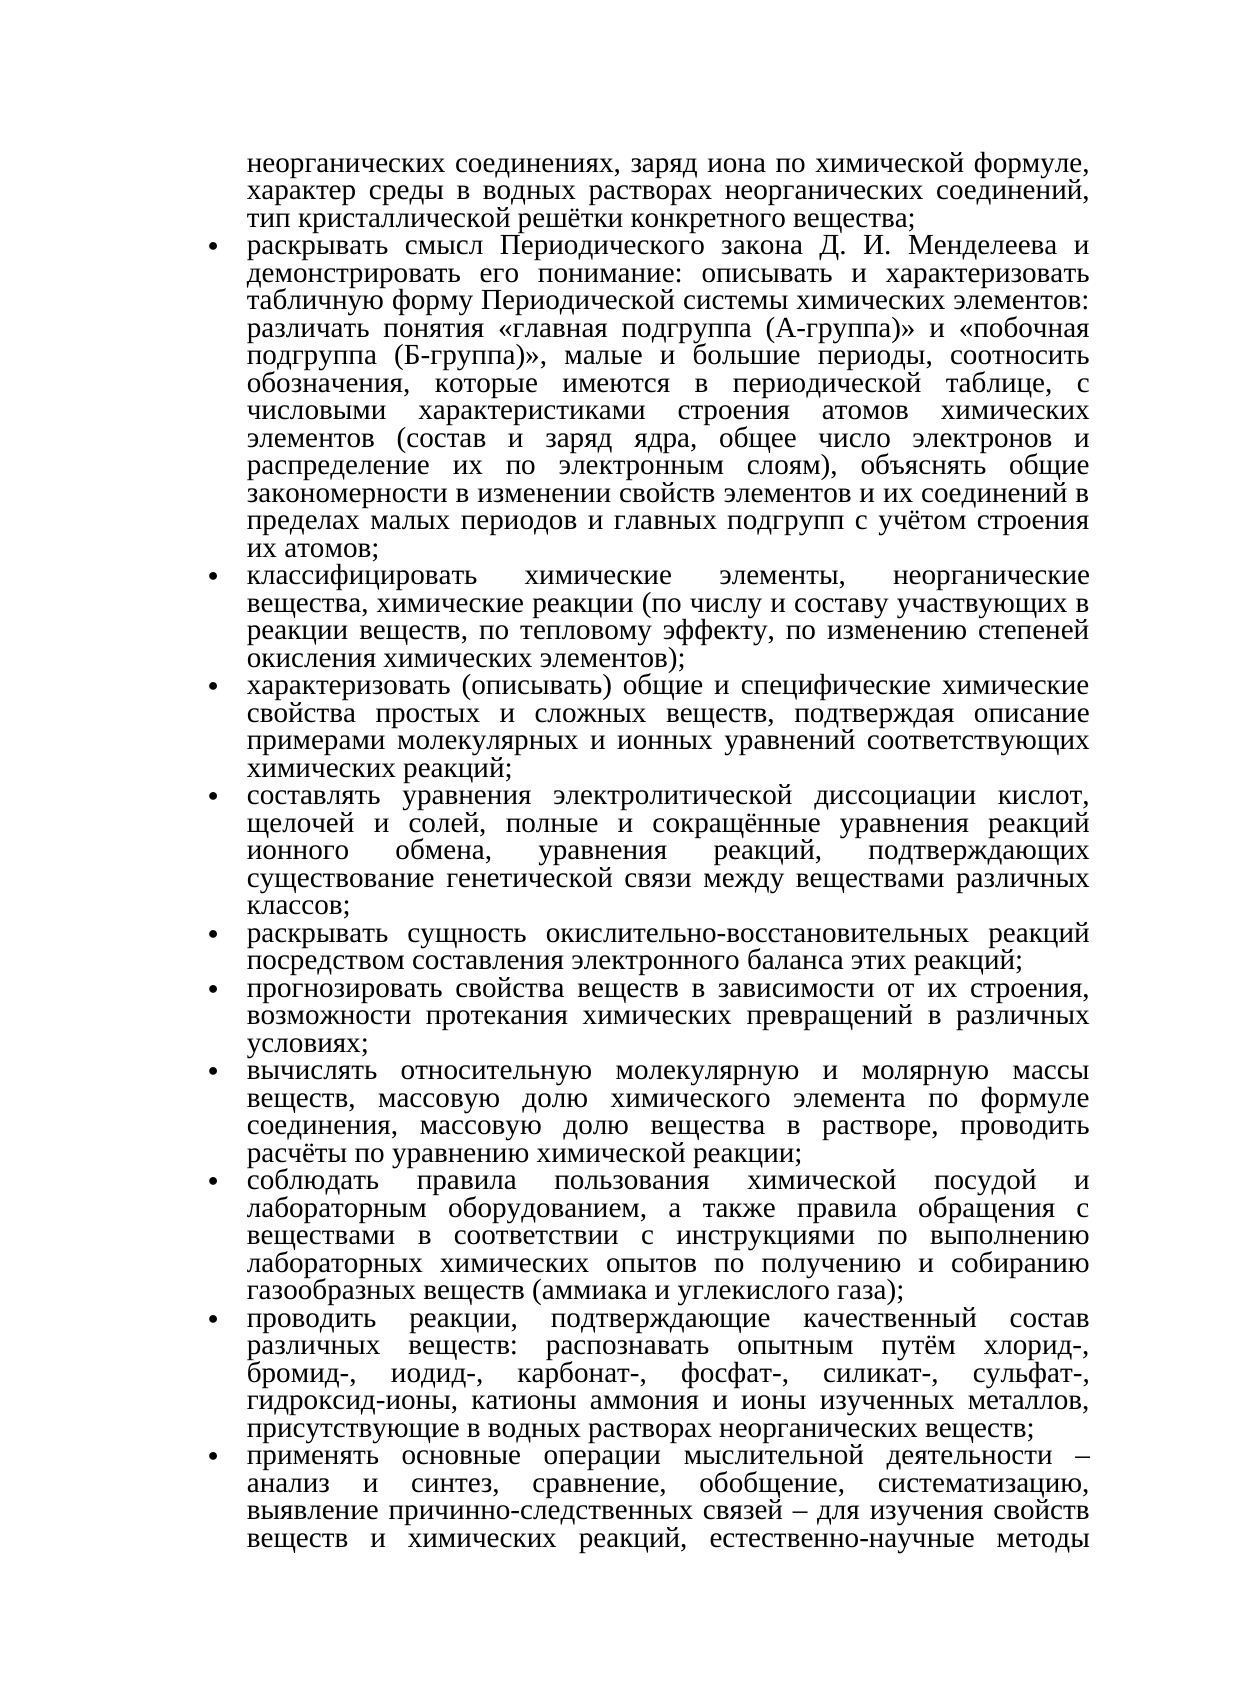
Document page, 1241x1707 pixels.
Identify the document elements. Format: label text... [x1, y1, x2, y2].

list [209, 150, 1090, 232]
list соблюдать правила пользования химической посудой и лабораторным оборудованием, а также правила обращения с веществами в соответствии с инструкциями по выполнению лабораторных химических опытов по получению и собиранию газообразных веществ (аммиака и углекислого газа); [209, 1167, 1090, 1305]
list вычислять относительную молекулярную и молярную массы веществ, массовую долю химического элемента по формуле соединения, массовую долю вещества в растворе, проводить расчёты по уравнению химической реакции; [209, 1057, 1090, 1167]
list составлять уравнения электролитической диссоциации кислот, щелочей и солей, полные и сокращённые уравнения реакций ионного обмена, уравнения реакций, подтверждающих существование генетической связи между веществами различных классов; [209, 782, 1090, 920]
list прогнозировать свойства веществ в зависимости от их строения, возможности протекания химических превращений в различных условиях; [209, 975, 1090, 1057]
list классифицировать химические элементы, неорганические вещества, химические реакции (по числу и составу участвующих в реакции веществ, по тепловому эффекту, по изменению степеней окисления химических элементов); [209, 562, 1090, 672]
list раскрывать смысл Периодического закона Д. И. Менделеева и демонстрировать его понимание: описывать и характеризовать табличную форму Периодической системы химических элементов: различать понятия «главная подгруппа (А-группа)» и «побочная подгруппа (Б-группа)», малые и большие периоды, соотносить обозначения, которые имеются в периодической таблице, с числовыми характеристиками строения атомов химических элементов (состав и заряд ядра, общее число электронов и распределение их по электронным слоям), объяснять общие закономерности в изменении свойств элементов и их соединений в пределах малых периодов и главных подгрупп с учётом строения их атомов; [209, 232, 1090, 562]
list проводить реакции, подтверждающие качественный состав различных веществ: распознавать опытным путём хлорид-, бромид-, иодид-, карбонат-, фосфат-, силикат-, сульфат-, гидроксид-ионы, катионы аммония и ионы изученных металлов, присутствующие в водных растворах неорганических веществ; [209, 1305, 1090, 1442]
list раскрывать сущность окислительно-восстановительных реакций посредством составления электронного баланса этих реакций; [209, 920, 1090, 975]
list характеризовать (описывать) общие и специфические химические свойства простых и сложных веществ, подтверждая описание примерами молекулярных и ионных уравнений соответствующих химических реакций; [209, 672, 1090, 782]
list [209, 1442, 1090, 1552]
